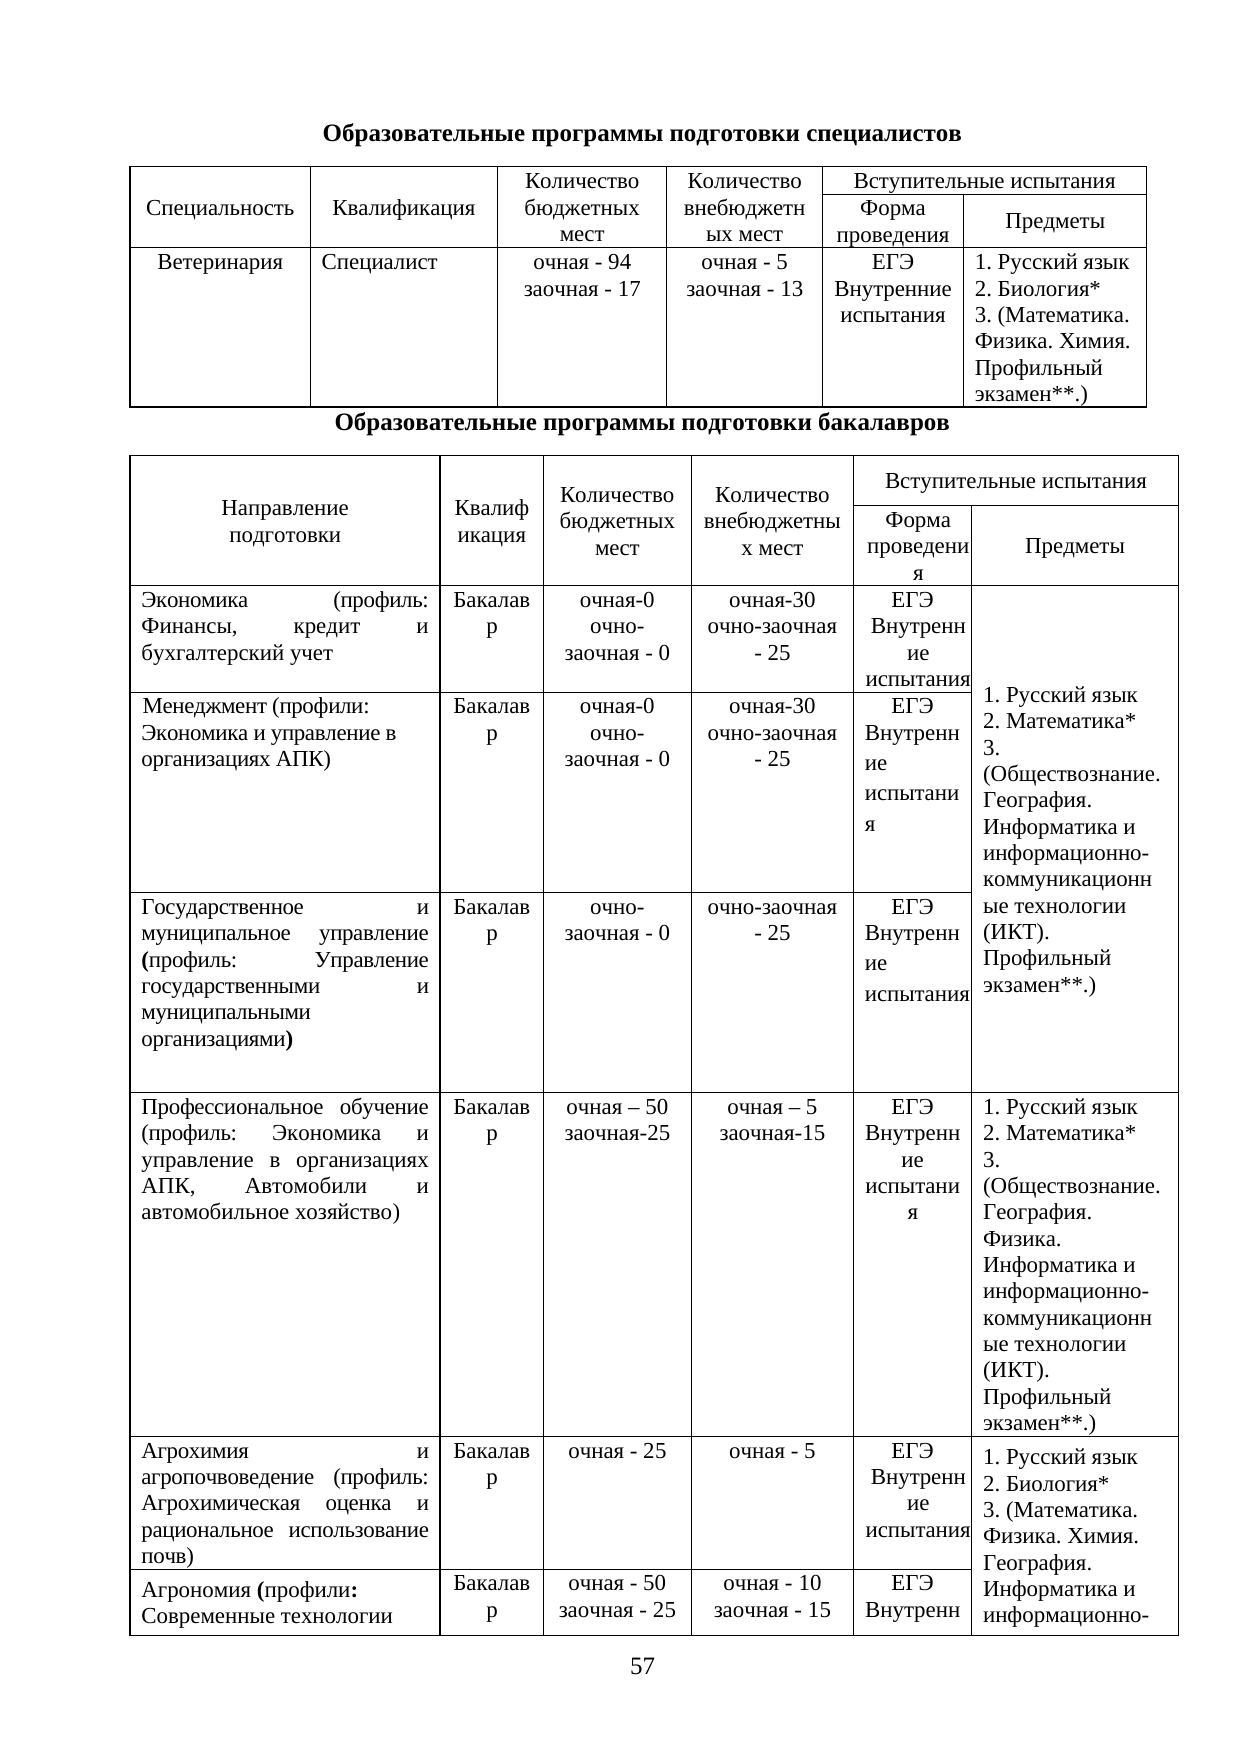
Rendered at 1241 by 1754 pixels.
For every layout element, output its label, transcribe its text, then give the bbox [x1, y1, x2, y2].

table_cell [854, 1570, 971, 1635]
table_cell ЕГЭ Внутренние испытания [854, 893, 971, 1092]
table_cell очная-0 очно-заочная - 0 [544, 693, 691, 892]
table_cell 1. Русский язык 2. Математика* 3. (Обществознание. География. Физика. Информатика и информационно-коммуникационные технологии (ИКТ). Профильный экзамен**.) [972, 1093, 1178, 1436]
table_header Специальность [131, 167, 310, 247]
table_header Квалификация [311, 167, 497, 247]
table_cell Предметы [972, 506, 1178, 585]
table_cell 1. Русский язык 2. Биология* 3. (Математика. Физика. Химия. География. Информатика и информационно-коммуникационные технологии (ИКТ). Профильный экзамен**.) [972, 1437, 1178, 1635]
table_header Направление подготовки [131, 456, 439, 585]
table_cell ЕГЭ Внутренние испытания [854, 586, 971, 692]
table_cell очная – 50 заочная-25 [544, 1093, 691, 1436]
table_cell Бакалавр [441, 1093, 543, 1436]
table_cell очно-заочная - 0 [544, 893, 691, 1092]
table_cell ЕГЭ Внутренние испытания [854, 693, 971, 892]
table_cell Экономика (профиль: Финансы, кредит и бухгалтерский учет [131, 586, 439, 692]
table_cell Ветеринария [131, 248, 310, 406]
table_header Квалификация [441, 456, 543, 585]
table_header Вступительные испытания [854, 456, 1178, 505]
table_cell очная - 5 заочная - 13 [667, 248, 822, 406]
table_cell очная - 5 [692, 1437, 853, 1568]
table_cell Агрономия (профили: Современные технологии производства и защиты растений; Экономика и управление производственными процессами в агрономии) [131, 1570, 439, 1635]
table_cell Агрохимия и агропочвоведение (профиль: Агрохимическая оценка и рациональное использование почв) [131, 1437, 439, 1568]
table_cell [544, 1570, 691, 1635]
table_cell Специалист [311, 248, 497, 406]
table_cell очная - 94 заочная - 17 [498, 248, 666, 406]
table_header Количество бюджетных мест [498, 167, 666, 247]
table_header Вступительные испытания [823, 167, 1146, 193]
table_cell ЕГЭ Внутренние испытания [823, 248, 963, 406]
table_cell Предметы [964, 195, 1146, 247]
table_cell ЕГЭ Внутренние испытания [854, 1437, 971, 1568]
table_cell Форма проведения [854, 506, 971, 585]
table_cell Государственное и муниципальное управление (профиль: Управление государственными и муниципальными организациями) [131, 893, 439, 1092]
table_cell 1. Русский язык 2. Математика* 3. (Обществознание. География. Информатика и информационно-коммуникационные технологии (ИКТ). Профильный экзамен**.) [972, 586, 1178, 1092]
table_cell Форма проведения [823, 195, 963, 247]
table_cell Менеджмент (профили: Экономика и управление в организациях АПК) [131, 693, 439, 892]
table_cell очно-заочная - 25 [692, 893, 853, 1092]
table_cell Профессиональное обучение (профиль: Экономика и управление в организациях АПК, Автомобили и автомобильное хозяйство) [131, 1093, 439, 1436]
table_header Количество внебюджетных мест [692, 456, 853, 585]
table_cell Бакалавр [441, 1570, 543, 1635]
table_cell очная-30 очно-заочная - 25 [692, 586, 853, 692]
table_cell очная-30 очно-заочная - 25 [692, 693, 853, 892]
table_cell очная - 25 [544, 1437, 691, 1568]
table_cell Бакалавр [441, 586, 543, 692]
text Образовательные программы подготовки специалистов [118, 118, 1166, 147]
table_cell 1. Русский язык 2. Биология* 3. (Математика. Физика. Химия. Профильный экзамен**.) [964, 248, 1146, 406]
text Образовательные программы подготовки бакалавров [118, 407, 1166, 436]
table_cell ЕГЭ Внутренние испытания [854, 1093, 971, 1436]
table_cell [692, 1570, 853, 1635]
table_cell очная – 5 заочная-15 [692, 1093, 853, 1436]
table_header Количество внебюджетных мест [667, 167, 822, 247]
table_header Количество бюджетных мест [544, 456, 691, 585]
table_cell Бакалавр [441, 893, 543, 1092]
table_cell очная-0 очно-заочная - 0 [544, 586, 691, 692]
table_cell Бакалавр [441, 1437, 543, 1568]
table_cell Бакалавр [441, 693, 543, 892]
